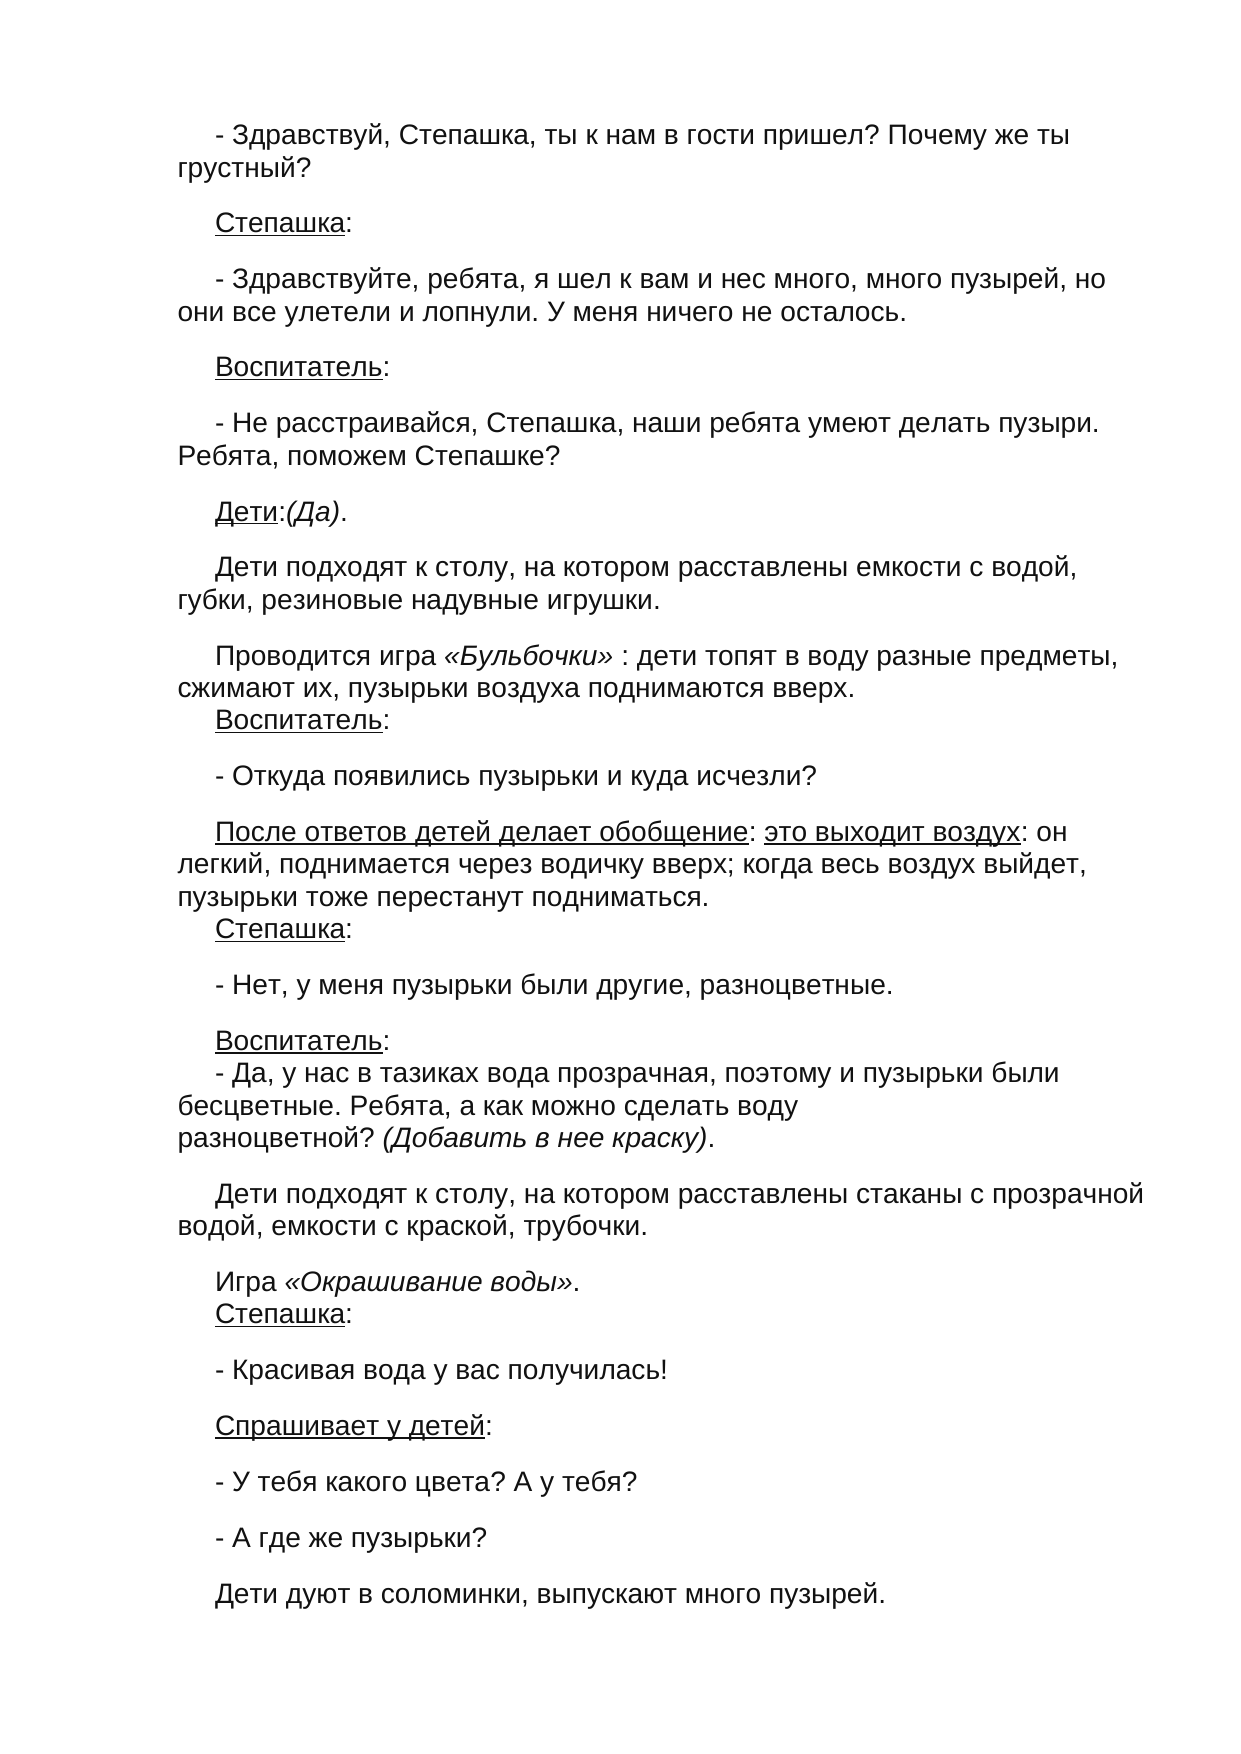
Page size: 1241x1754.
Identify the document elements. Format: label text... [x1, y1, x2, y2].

text - Здравствуй, Степашка, ты к нам в гости пришел? Почему же ты грустный? [177, 118, 1152, 183]
text - У тебя какого цвета? А у тебя? [177, 1465, 1152, 1497]
text Воспитатель: [177, 350, 1152, 383]
text Проводится игра «Бульбочки» : дети топят в воду разные предметы, сжимают их, пузырьки воздуха поднимаются вверх. [177, 638, 1152, 703]
text Воспитатель: [177, 1024, 1152, 1056]
text - А где же пузырьки? [177, 1521, 1152, 1553]
text Дети подходят к столу, на котором расставлены емкости с водой, губки, резиновые надувные игрушки. [177, 550, 1152, 615]
text - Да, у нас в тазиках вода прозрачная, поэтому и пузырьки были бесцветные. Ребята, а как можно сделать воду разноцветной? (Добавить в нее краску). [177, 1056, 1152, 1153]
text Степашка: [177, 206, 1152, 239]
text Степашка: [177, 1297, 1152, 1330]
text Дети подходят к столу, на котором расставлены стаканы с прозрачной водой, емкости с краской, трубочки. [177, 1177, 1152, 1242]
text - Красивая вода у вас получилась! [177, 1353, 1152, 1386]
text Степашка: [177, 912, 1152, 944]
text - Нет, у меня пузырьки были другие, разноцветные. [177, 968, 1152, 1000]
text Дети дуют в соломинки, выпускают много пузырей. [177, 1577, 1152, 1609]
text Воспитатель: [177, 703, 1152, 736]
text После ответов детей делает обобщение: это выходит воздух: он легкий, поднимается через водичку вверх; когда весь воздух выйдет, пузырьки тоже перестанут подниматься. [177, 815, 1152, 912]
text Игра «Окрашивание воды». [177, 1265, 1152, 1297]
text - Откуда появились пузырьки и куда исчезли? [177, 759, 1152, 792]
text - Не расстраивайся, Степашка, наши ребята умеют делать пузыри. Ребята, поможем Степашке? [177, 406, 1152, 471]
text - Здравствуйте, ребята, я шел к вам и нес много, много пузырей, но они все улетели и лопнули. У меня ничего не осталось. [177, 262, 1152, 327]
text Дети:(Да). [177, 494, 1152, 527]
text Спрашивает у детей: [177, 1409, 1152, 1442]
